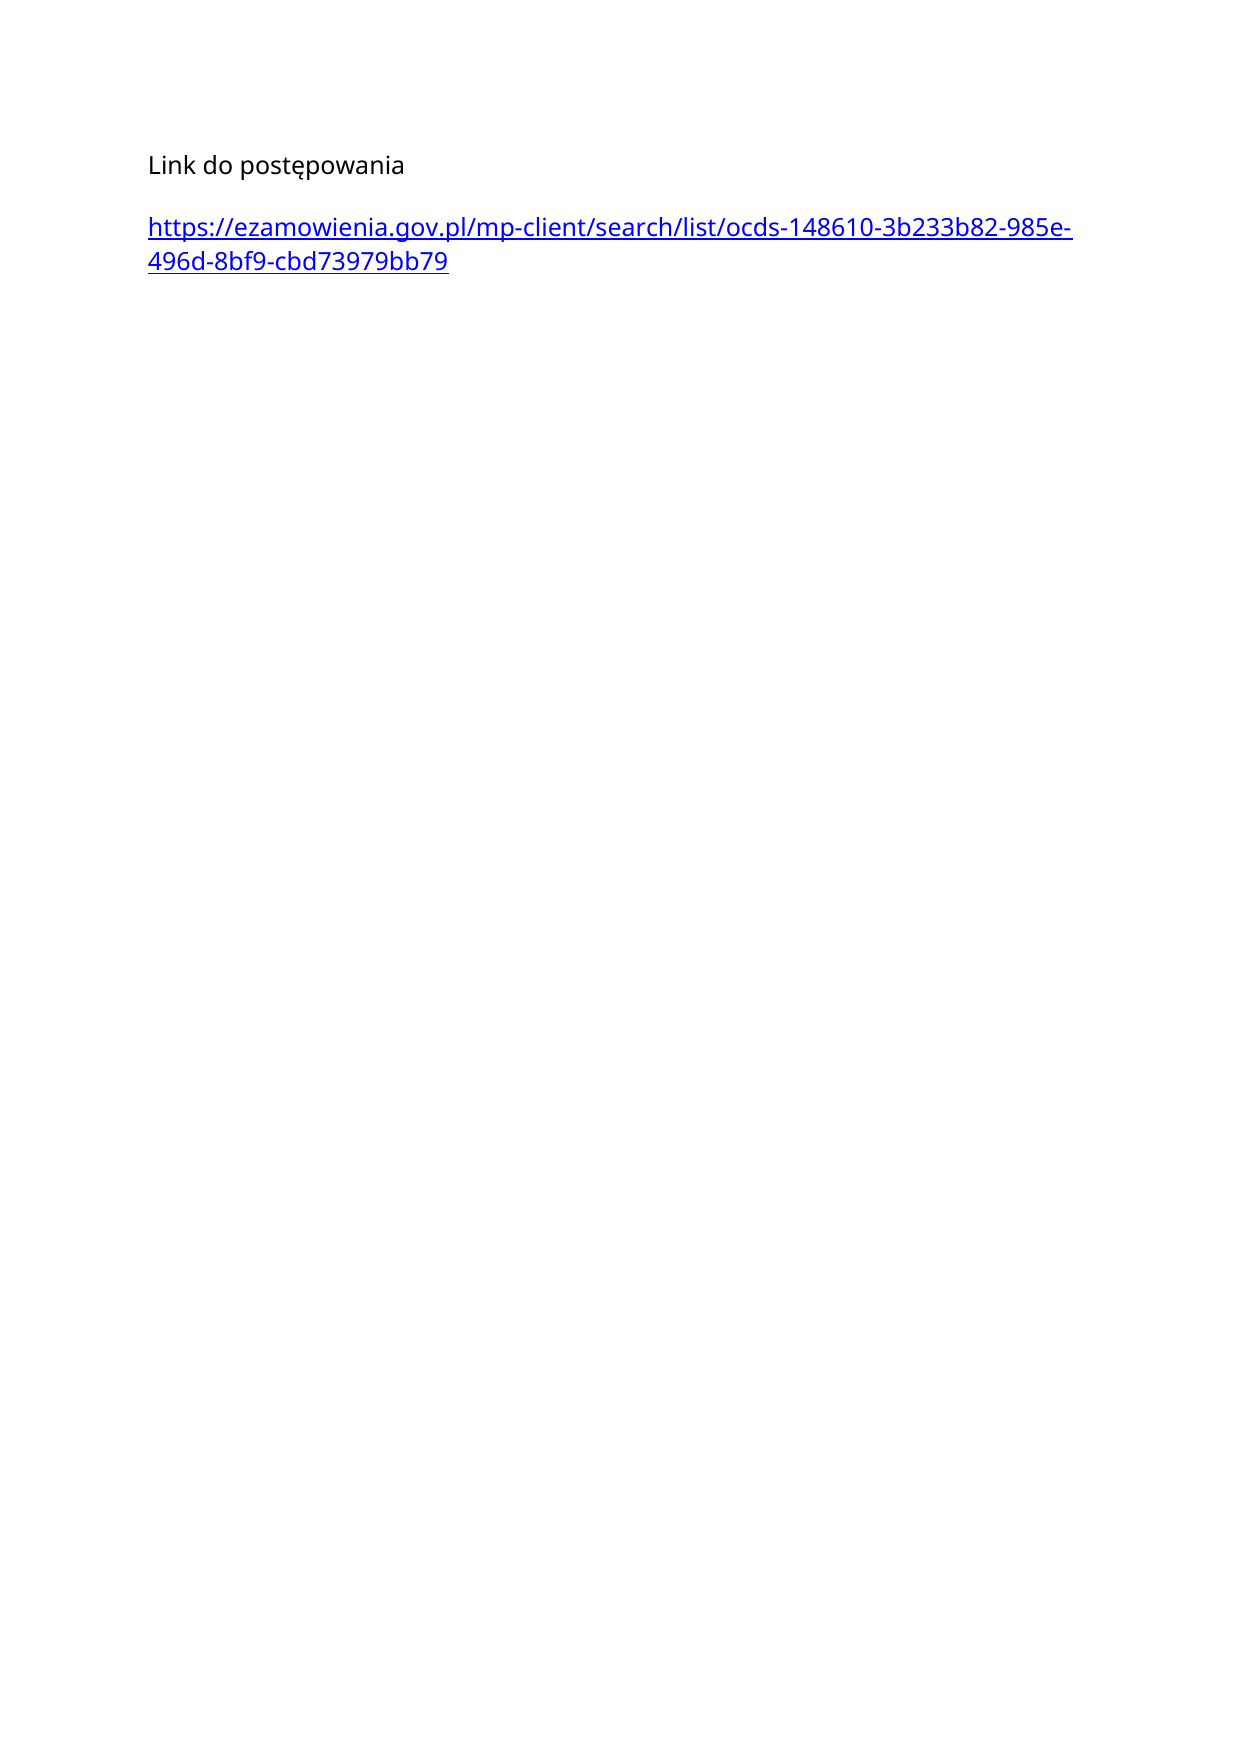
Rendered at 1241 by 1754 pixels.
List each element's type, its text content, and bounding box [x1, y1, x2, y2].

text Link do postępowania [148, 148, 1093, 182]
text https://ezamowienia.gov.pl/mp-client/search/list/ocds-148610-3b233b82-985e-496d-8bf9-cbd73979bb79 [148, 210, 1093, 278]
